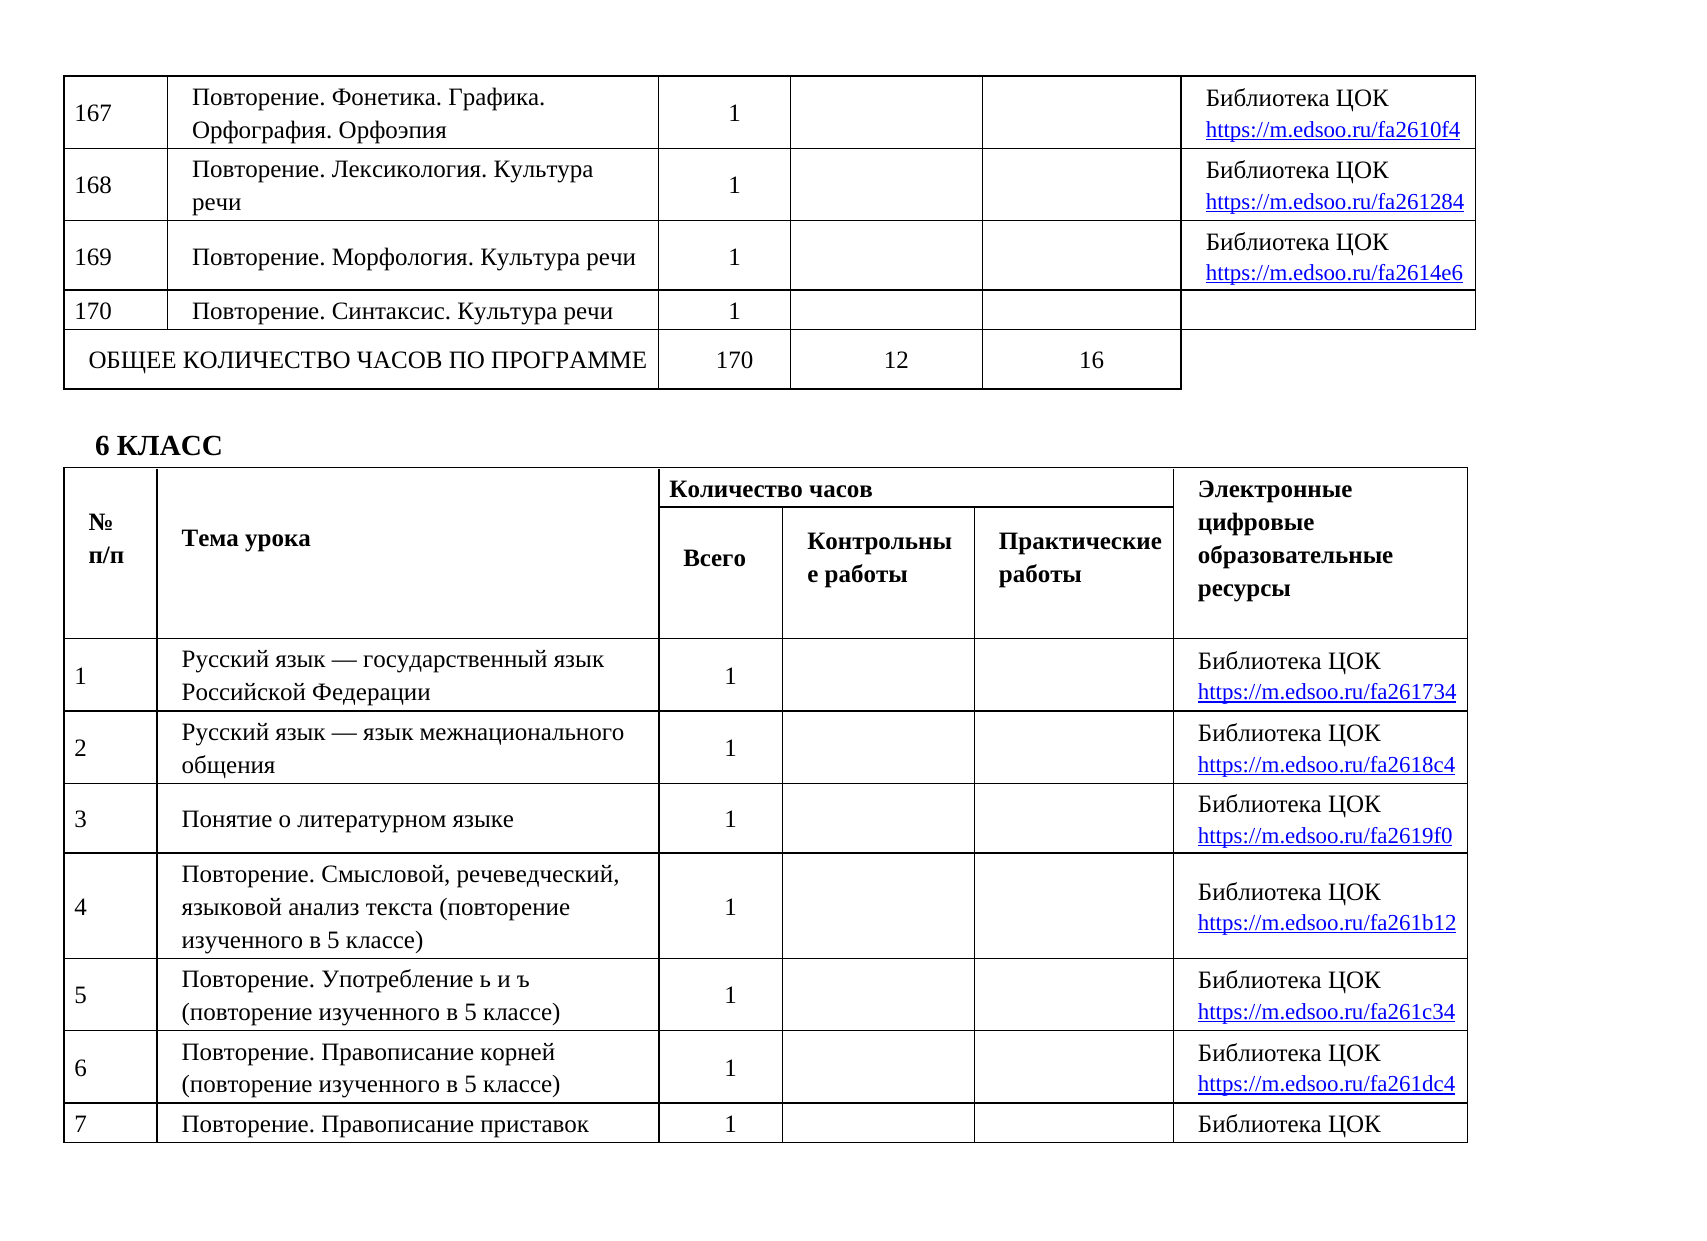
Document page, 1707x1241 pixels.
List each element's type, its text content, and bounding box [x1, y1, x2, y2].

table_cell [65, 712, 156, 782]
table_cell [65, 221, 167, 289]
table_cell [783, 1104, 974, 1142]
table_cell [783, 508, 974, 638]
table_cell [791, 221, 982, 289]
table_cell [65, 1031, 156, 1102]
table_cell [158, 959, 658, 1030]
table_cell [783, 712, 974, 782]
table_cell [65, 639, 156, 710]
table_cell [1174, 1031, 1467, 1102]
text 6 КЛАСС [87, 428, 1632, 462]
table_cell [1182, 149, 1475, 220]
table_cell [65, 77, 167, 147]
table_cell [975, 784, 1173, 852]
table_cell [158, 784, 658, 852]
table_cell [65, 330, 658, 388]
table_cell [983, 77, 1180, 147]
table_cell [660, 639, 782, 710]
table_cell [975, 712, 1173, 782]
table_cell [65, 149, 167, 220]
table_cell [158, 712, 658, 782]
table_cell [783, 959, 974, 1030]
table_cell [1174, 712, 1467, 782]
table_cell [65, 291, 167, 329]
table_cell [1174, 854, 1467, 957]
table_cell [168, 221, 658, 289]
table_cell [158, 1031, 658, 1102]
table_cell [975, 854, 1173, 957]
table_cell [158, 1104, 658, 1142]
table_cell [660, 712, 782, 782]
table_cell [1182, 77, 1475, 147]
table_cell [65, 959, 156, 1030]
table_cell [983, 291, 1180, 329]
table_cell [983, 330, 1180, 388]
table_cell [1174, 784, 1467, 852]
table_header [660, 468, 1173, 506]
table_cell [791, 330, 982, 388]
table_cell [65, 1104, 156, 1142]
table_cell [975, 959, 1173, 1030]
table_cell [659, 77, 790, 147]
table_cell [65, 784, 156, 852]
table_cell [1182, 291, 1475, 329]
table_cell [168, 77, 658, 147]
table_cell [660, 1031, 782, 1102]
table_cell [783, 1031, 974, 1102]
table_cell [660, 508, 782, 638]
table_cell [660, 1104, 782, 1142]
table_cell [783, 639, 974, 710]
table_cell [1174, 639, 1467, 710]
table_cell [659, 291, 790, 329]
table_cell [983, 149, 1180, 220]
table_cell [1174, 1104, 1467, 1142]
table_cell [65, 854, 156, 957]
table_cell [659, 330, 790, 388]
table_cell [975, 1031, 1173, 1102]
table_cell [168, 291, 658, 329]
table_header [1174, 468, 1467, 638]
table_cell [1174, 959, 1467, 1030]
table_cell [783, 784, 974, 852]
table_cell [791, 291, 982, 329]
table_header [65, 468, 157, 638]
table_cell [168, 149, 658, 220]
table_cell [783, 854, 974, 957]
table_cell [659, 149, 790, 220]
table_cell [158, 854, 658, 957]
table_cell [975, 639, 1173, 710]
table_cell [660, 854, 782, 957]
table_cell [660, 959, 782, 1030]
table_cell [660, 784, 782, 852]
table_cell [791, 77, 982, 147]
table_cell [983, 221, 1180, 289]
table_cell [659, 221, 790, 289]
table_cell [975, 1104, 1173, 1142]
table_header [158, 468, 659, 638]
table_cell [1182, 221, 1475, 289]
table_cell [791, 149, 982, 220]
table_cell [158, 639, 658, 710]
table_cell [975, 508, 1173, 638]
